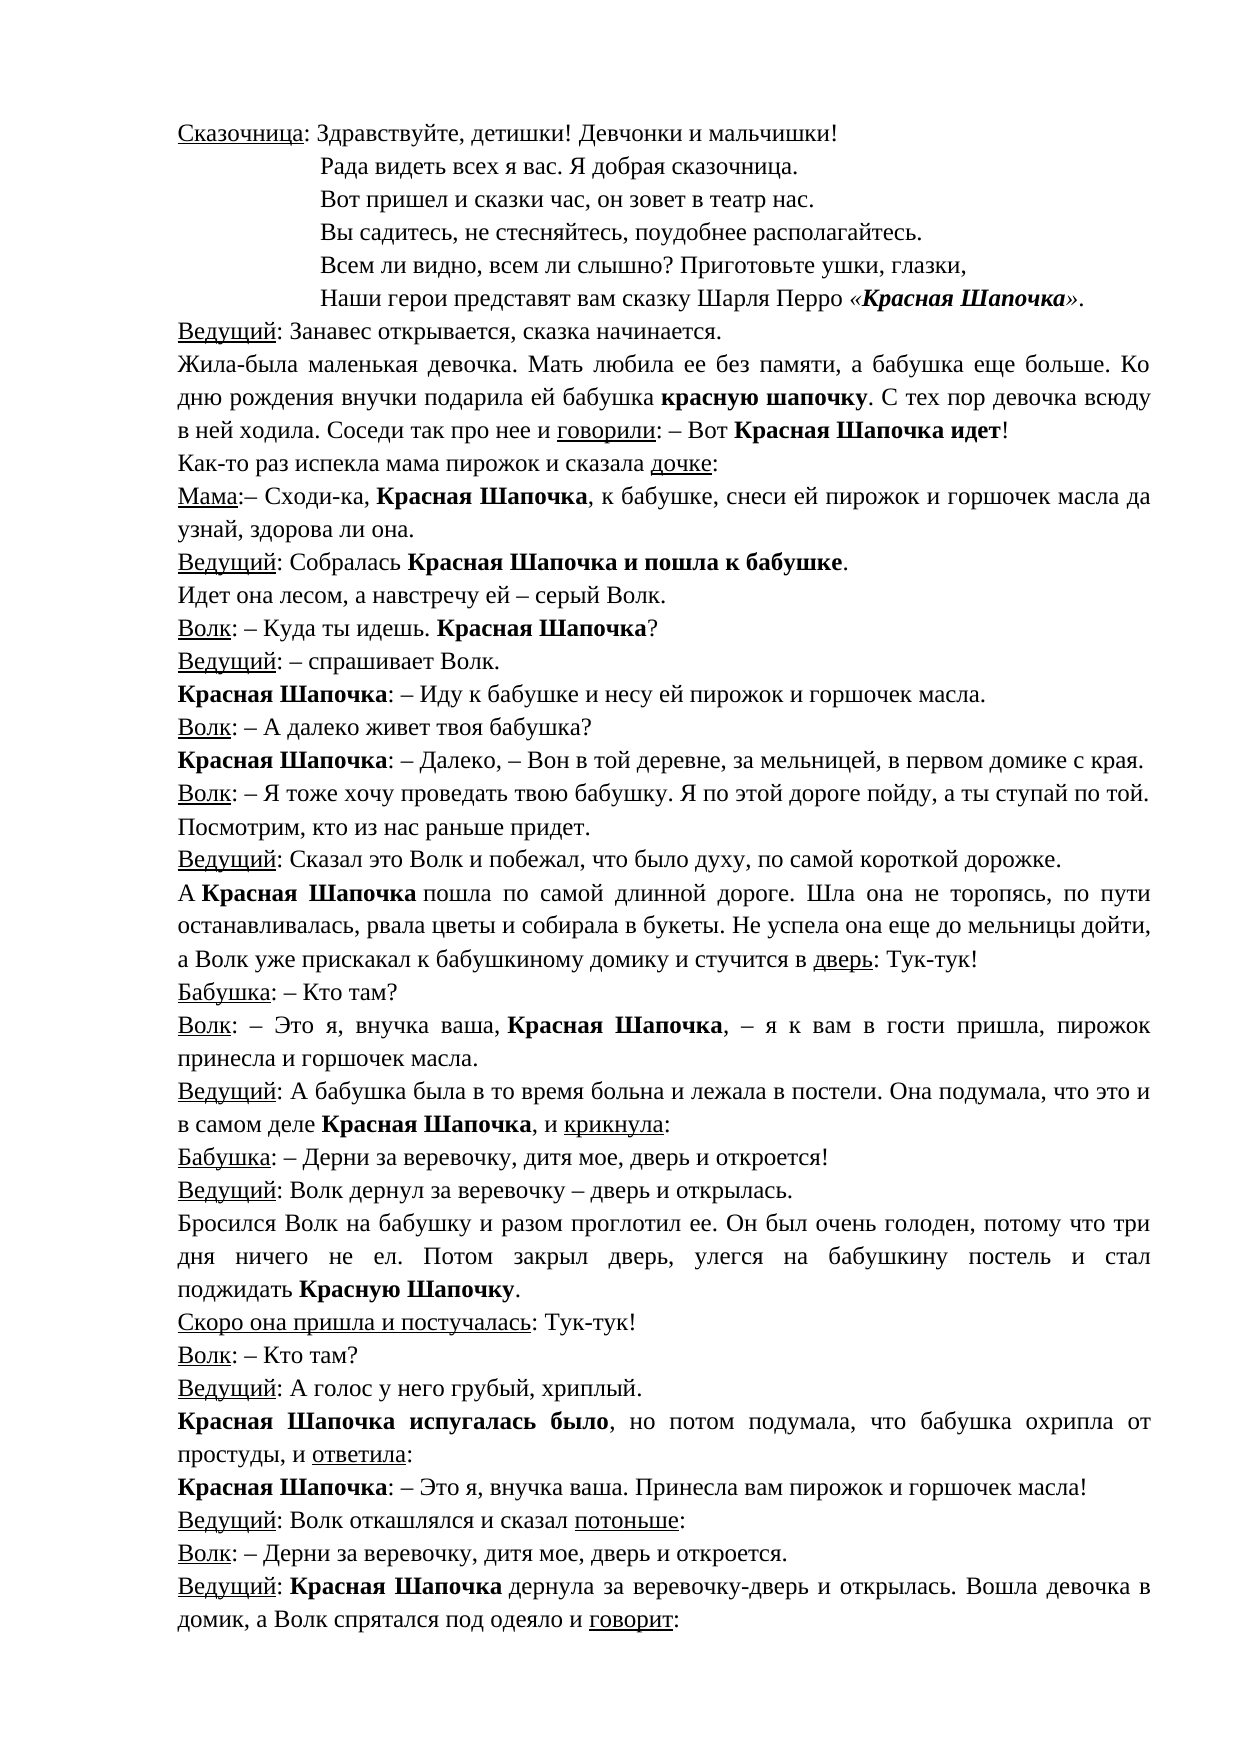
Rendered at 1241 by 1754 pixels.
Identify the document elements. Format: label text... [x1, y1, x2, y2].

text Красная Шапочка: – Это я, внучка ваша. Принесла вам пирожок и горшочек масла! [177, 1472, 1152, 1501]
text Ведущий: Волк откашлялся и сказал потоньше: [177, 1505, 1152, 1534]
text Как-то раз испекла мама пирожок и сказала дочке: [177, 448, 1152, 477]
text Вы садитесь, не стесняйтесь, поудобнее располагайтесь. [177, 217, 1152, 246]
text Вот пришел и сказки час, он зовет в театр нас. [177, 184, 1152, 213]
text Волк: – Это я, внучка ваша, Красная Шапочка, – я к вам в гости пришла, пирожок принесла и горшочек масла. [177, 1010, 1152, 1071]
text Красная Шапочка: – Иду к бабушке и несу ей пирожок и горшочек масла. [177, 679, 1152, 708]
text Жила-была маленькая девочка. Мать любила ее без памяти, а бабушка еще больше. Ко дню рождения внучки подарила ей бабушка красную шапочку. С тех пор девочка всюду в ней ходила. Соседи так про нее и говорили: – Вот Красная Шапочка идет! [177, 349, 1152, 444]
text Красная Шапочка испугалась было, но потом подумала, что бабушка охрипла от простуды, и ответила: [177, 1406, 1152, 1468]
text Волк: – Я тоже хочу проведать твою бабушку. Я по этой дороге пойду, а ты ступай по той. Посмотрим, кто из нас раньше придет. [177, 778, 1152, 840]
text Ведущий: Волк дернул за веревочку – дверь и открылась. [177, 1175, 1152, 1203]
text Рада видеть всех я вас. Я добрая сказочница. [177, 151, 1152, 180]
text Мама:– Сходи-ка, Красная Шапочка, к бабушке, снеси ей пирожок и горшочек масла да узнай, здорова ли она. [177, 481, 1152, 543]
text Волк: – Дерни за веревочку, дитя мое, дверь и откроется. [177, 1538, 1152, 1567]
text Ведущий: Собралась Красная Шапочка и пошла к бабушке. [177, 547, 1152, 576]
text А Красная Шапочка пошла по самой длинной дороге. Шла она не торопясь, по пути останавливалась, рвала цветы и собирала в букеты. Не успела она еще до мельницы дойти, а Волк уже прискакал к бабушкиному домику и стучится в дверь: Тук-тук! [177, 878, 1152, 972]
text Бросился Волк на бабушку и разом проглотил ее. Он был очень голоден, потому что три дня ничего не ел. Потом закрыл дверь, улегся на бабушкину постель и стал поджидать Красную Шапочку. [177, 1208, 1152, 1303]
text Ведущий: А бабушка была в то время больна и лежала в постели. Она подумала, что это и в самом деле Красная Шапочка, и крикнула: [177, 1076, 1152, 1137]
text Волк: – Куда ты идешь. Красная Шапочка? [177, 613, 1152, 642]
text Ведущий: Красная Шапочка дернула за веревочку-дверь и открылась. Вошла девочка в домик, а Волк спрятался под одеяло и говорит: [177, 1571, 1152, 1633]
text Волк: – Кто там? [177, 1340, 1152, 1369]
text Ведущий: – спрашивает Волк. [177, 646, 1152, 675]
text Ведущий: Занавес открывается, сказка начинается. [177, 316, 1152, 345]
text Скоро она пришла и постучалась: Тук-тук! [177, 1307, 1152, 1336]
text Волк: – А далеко живет твоя бабушка? [177, 712, 1152, 741]
text Наши герои представят вам сказку Шарля Перро «Красная Шапочка». [177, 283, 1152, 312]
text Красная Шапочка: – Далеко, – Вон в той деревне, за мельницей, в первом домике с края. [177, 746, 1152, 774]
text Ведущий: А голос у него грубый, хриплый. [177, 1373, 1152, 1402]
text Бабушка: – Кто там? [177, 977, 1152, 1005]
text Всем ли видно, всем ли слышно? Приготовьте ушки, глазки, [177, 250, 1152, 279]
text Сказочница: Здравствуйте, детишки! Девчонки и мальчишки! [177, 118, 1152, 147]
text Бабушка: – Дерни за веревочку, дитя мое, дверь и откроется! [177, 1142, 1152, 1171]
text Ведущий: Сказал это Волк и побежал, что было духу, по самой короткой дорожке. [177, 844, 1152, 873]
text Идет она лесом, а навстречу ей – серый Волк. [177, 580, 1152, 609]
